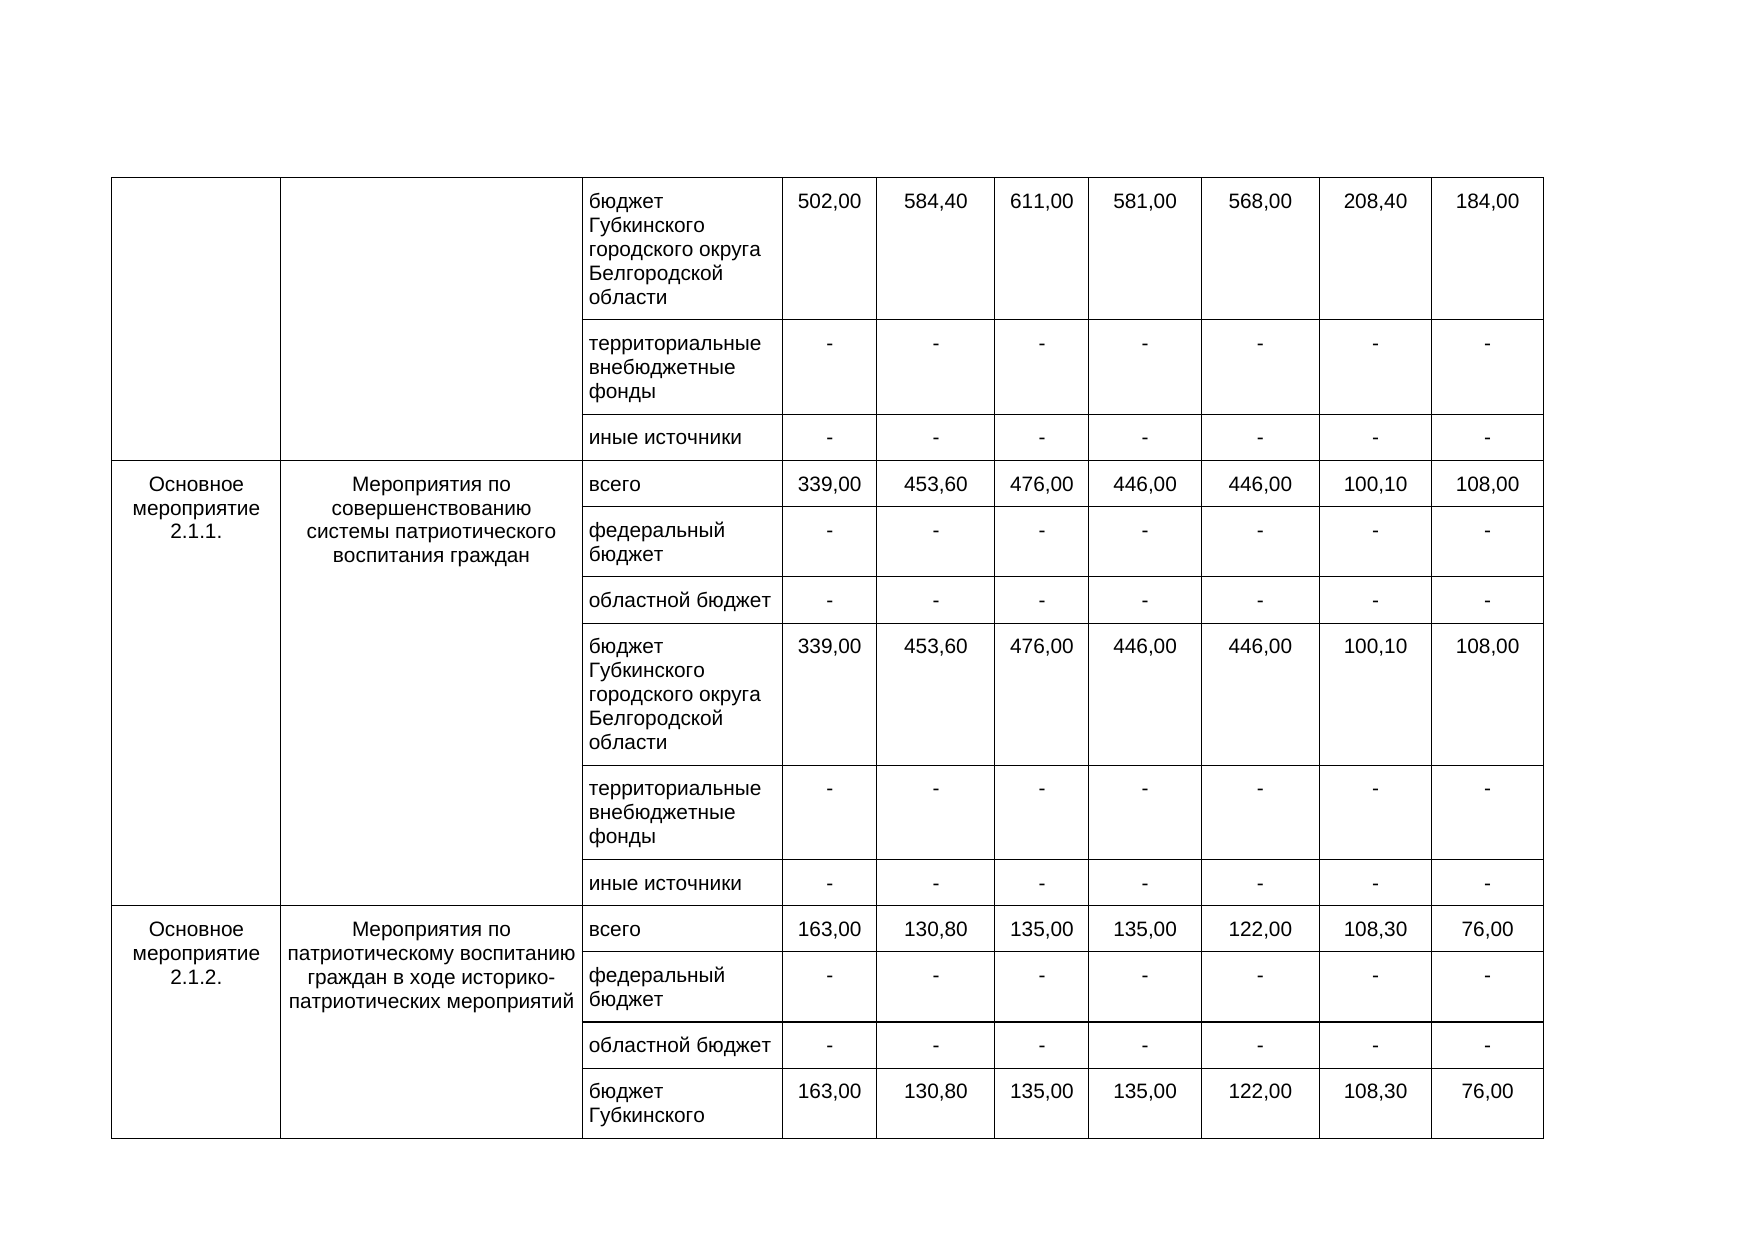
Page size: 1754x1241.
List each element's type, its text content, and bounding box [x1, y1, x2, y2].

table_cell бюджет Губкинского городского округа Белгородской области [583, 178, 782, 319]
table_cell 122,00 [1202, 1069, 1319, 1138]
table_cell - [1202, 952, 1319, 1021]
table_cell Основное мероприятие 2.1.1. [112, 461, 280, 905]
table_cell 208,40 [1320, 178, 1431, 319]
table_cell территориальные внебюджетные фонды [583, 766, 782, 859]
table_cell - [1320, 507, 1431, 576]
table_cell - [995, 320, 1088, 413]
table_cell - [1432, 1023, 1543, 1068]
table_cell - [783, 577, 876, 622]
table_cell 130,80 [877, 1069, 994, 1138]
table_cell 163,00 [783, 1069, 876, 1138]
table_cell 446,00 [1202, 624, 1319, 764]
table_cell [583, 1069, 782, 1138]
table_cell - [877, 577, 994, 622]
table_cell - [1432, 577, 1543, 622]
table_cell 108,00 [1432, 624, 1543, 764]
table_cell 453,60 [877, 624, 994, 764]
table_cell 108,00 [1432, 461, 1543, 506]
table_cell 100,10 [1320, 624, 1431, 764]
table_cell - [1432, 507, 1543, 576]
table_cell - [877, 415, 994, 460]
table_cell всего [583, 461, 782, 506]
table_cell 446,00 [1089, 624, 1201, 764]
table_cell - [995, 507, 1088, 576]
table_cell 135,00 [995, 1069, 1088, 1138]
table_cell - [1320, 577, 1431, 622]
table_cell 100,10 [1320, 461, 1431, 506]
table_cell 339,00 [783, 624, 876, 764]
table_cell - [1202, 860, 1319, 905]
table_cell - [1089, 320, 1201, 413]
table_cell - [1089, 415, 1201, 460]
table_cell 446,00 [1089, 461, 1201, 506]
table_cell 584,40 [877, 178, 994, 319]
table_cell - [995, 952, 1088, 1021]
table_cell - [877, 320, 994, 413]
table_cell бюджет Губкинского городского округа Белгородской области [583, 624, 782, 764]
table_cell - [1320, 1023, 1431, 1068]
table_cell Основное мероприятие 2.1.2. [112, 906, 280, 1138]
table_cell - [1202, 415, 1319, 460]
table_cell - [1202, 320, 1319, 413]
table_cell 568,00 [1202, 178, 1319, 319]
table_cell - [995, 766, 1088, 859]
table_cell - [1432, 415, 1543, 460]
table_cell - [995, 1023, 1088, 1068]
table_cell - [1432, 766, 1543, 859]
table_cell - [877, 1023, 994, 1068]
table_cell 611,00 [995, 178, 1088, 319]
table_cell - [783, 320, 876, 413]
table_cell - [1089, 1023, 1201, 1068]
table_cell иные источники [583, 860, 782, 905]
table_cell - [783, 766, 876, 859]
table_cell - [1089, 577, 1201, 622]
table_cell 476,00 [995, 624, 1088, 764]
table_cell - [1432, 320, 1543, 413]
table_cell - [877, 860, 994, 905]
table_cell - [1202, 577, 1319, 622]
table_cell - [783, 507, 876, 576]
table_cell - [1202, 1023, 1319, 1068]
table_cell 135,00 [995, 906, 1088, 951]
table_cell 76,00 [1432, 906, 1543, 951]
table_cell иные источники [583, 415, 782, 460]
table_cell - [1089, 507, 1201, 576]
table_cell 76,00 [1432, 1069, 1543, 1138]
table_cell областной бюджет [583, 577, 782, 622]
table_cell - [1089, 860, 1201, 905]
table_cell - [877, 507, 994, 576]
table_cell - [995, 577, 1088, 622]
table_cell - [783, 1023, 876, 1068]
table_cell - [995, 860, 1088, 905]
table_cell 581,00 [1089, 178, 1201, 319]
table_cell 122,00 [1202, 906, 1319, 951]
table_cell - [1202, 507, 1319, 576]
table_cell - [1432, 952, 1543, 1021]
table_cell 502,00 [783, 178, 876, 319]
table_cell 135,00 [1089, 906, 1201, 951]
table_cell 135,00 [1089, 1069, 1201, 1138]
table_cell 108,30 [1320, 906, 1431, 951]
table_cell - [783, 952, 876, 1021]
table_cell - [995, 415, 1088, 460]
table_cell - [1202, 766, 1319, 859]
table_cell Мероприятия по совершенствованию системы патриотического воспитания граждан [281, 461, 582, 905]
table_cell - [1089, 952, 1201, 1021]
table_cell 476,00 [995, 461, 1088, 506]
table_cell - [1320, 320, 1431, 413]
table_cell - [1320, 766, 1431, 859]
table_cell - [1320, 415, 1431, 460]
table_cell 184,00 [1432, 178, 1543, 319]
table_cell федеральный бюджет [583, 952, 782, 1021]
table_cell - [783, 860, 876, 905]
table_cell федеральный бюджет [583, 507, 782, 576]
table_cell 339,00 [783, 461, 876, 506]
table_cell территориальные внебюджетные фонды [583, 320, 782, 413]
table_cell 130,80 [877, 906, 994, 951]
table_cell 108,30 [1320, 1069, 1431, 1138]
table_cell - [783, 415, 876, 460]
table_cell - [877, 766, 994, 859]
table_cell - [877, 952, 994, 1021]
table_cell 163,00 [783, 906, 876, 951]
table_cell - [1089, 766, 1201, 859]
table_cell 453,60 [877, 461, 994, 506]
table_cell - [1432, 860, 1543, 905]
table_cell 446,00 [1202, 461, 1319, 506]
table_cell - [1320, 860, 1431, 905]
table_cell всего [583, 906, 782, 951]
table_cell - [1320, 952, 1431, 1021]
table_cell Мероприятия по патриотическому воспитанию граждан в ходе историко-патриотических мероприятий [281, 906, 582, 1138]
table_cell областной бюджет [583, 1023, 782, 1068]
